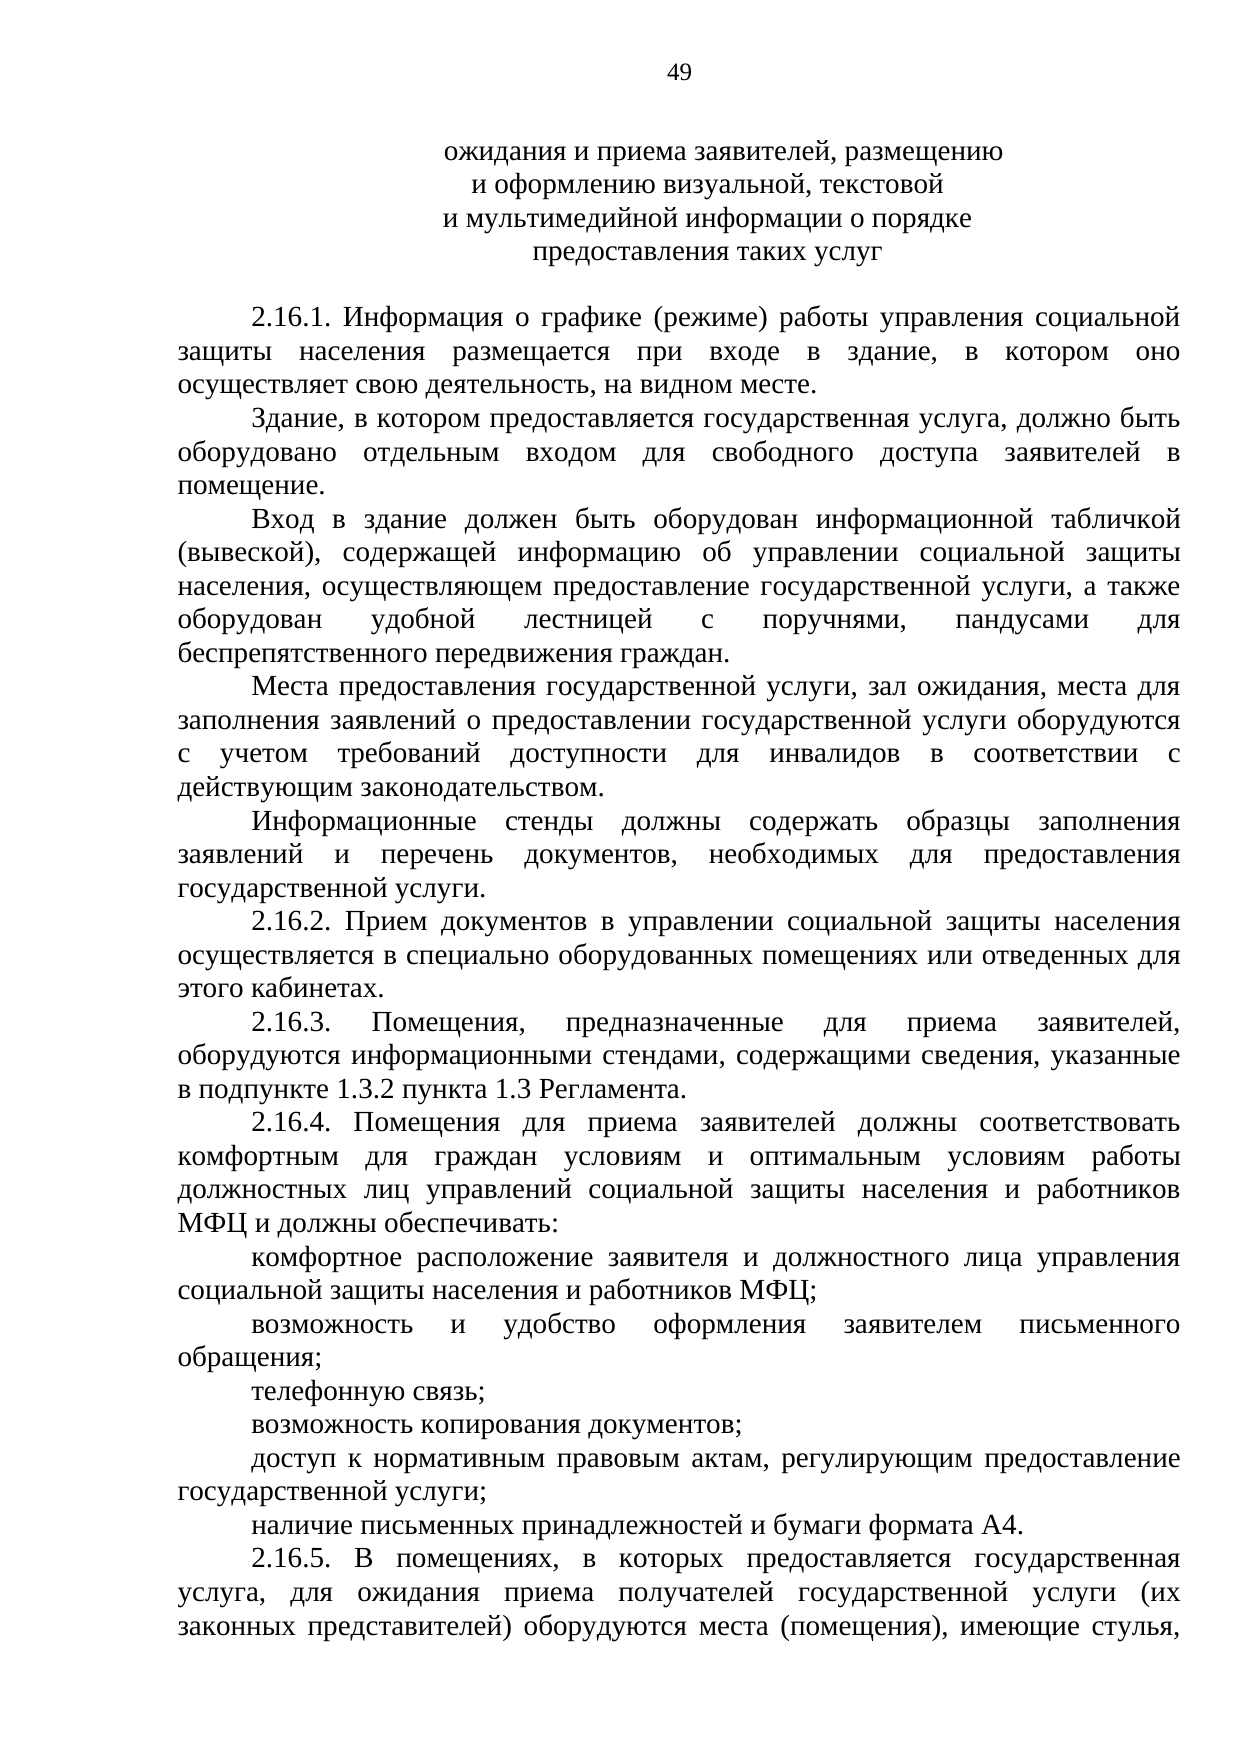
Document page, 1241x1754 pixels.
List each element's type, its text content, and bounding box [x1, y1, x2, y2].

text и мультимедийной информации о порядке [177, 200, 1181, 233]
text и оформлению визуальной, текстовой [177, 166, 1181, 200]
text возможность копирования документов; [177, 1406, 1181, 1440]
text Места предоставления государственной услуги, зал ожидания, места для заполнения заявлений о предоставлении государственной услуги оборудуются с учетом требований доступности для инвалидов в соответствии с действующим законодательством. [177, 668, 1181, 803]
text наличие письменных принадлежностей и бумаги формата A4. [177, 1507, 1181, 1541]
text Здание, в котором предоставляется государственная услуга, должно быть оборудовано отдельным входом для свободного доступа заявителей в помещение. [177, 400, 1181, 501]
text возможность и удобство оформления заявителем письменного обращения; [177, 1306, 1181, 1373]
text 2.16.4. Помещения для приема заявителей должны соответствовать комфортным для граждан условиям и оптимальным условиям работы должностных лиц управлений социальной защиты населения и работников МФЦ и должны обеспечивать: [177, 1104, 1181, 1239]
text 2.16.1. Информация о графике (режиме) работы управления социальной защиты населения размещается при входе в здание, в котором оно осуществляет свою деятельность, на видном месте. [177, 299, 1181, 400]
text телефонную связь; [177, 1373, 1181, 1406]
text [177, 1541, 1181, 1641]
text доступ к нормативным правовым актам, регулирующим предоставление государственной услуги; [177, 1440, 1181, 1507]
text предоставления таких услуг [177, 233, 1181, 267]
text 2.16.3. Помещения, предназначенные для приема заявителей, оборудуются информационными стендами, содержащими сведения, указанные в подпункте 1.3.2 пункта 1.3 Регламента. [177, 1004, 1181, 1104]
text ожидания и приема заявителей, размещению [266, 133, 1181, 166]
text Информационные стенды должны содержать образцы заполнения заявлений и перечень документов, необходимых для предоставления государственной услуги. [177, 803, 1181, 903]
text Вход в здание должен быть оборудован информационной табличкой (вывеской), содержащей информацию об управлении социальной защиты населения, осуществляющем предоставление государственной услуги, а также оборудован удобной лестницей с поручнями, пандусами для беспрепятственного передвижения граждан. [177, 501, 1181, 668]
text комфортное расположение заявителя и должностного лица управления социальной защиты населения и работников МФЦ; [177, 1239, 1181, 1306]
text 2.16.2. Прием документов в управлении социальной защиты населения осуществляется в специально оборудованных помещениях или отведенных для этого кабинетах. [177, 903, 1181, 1004]
